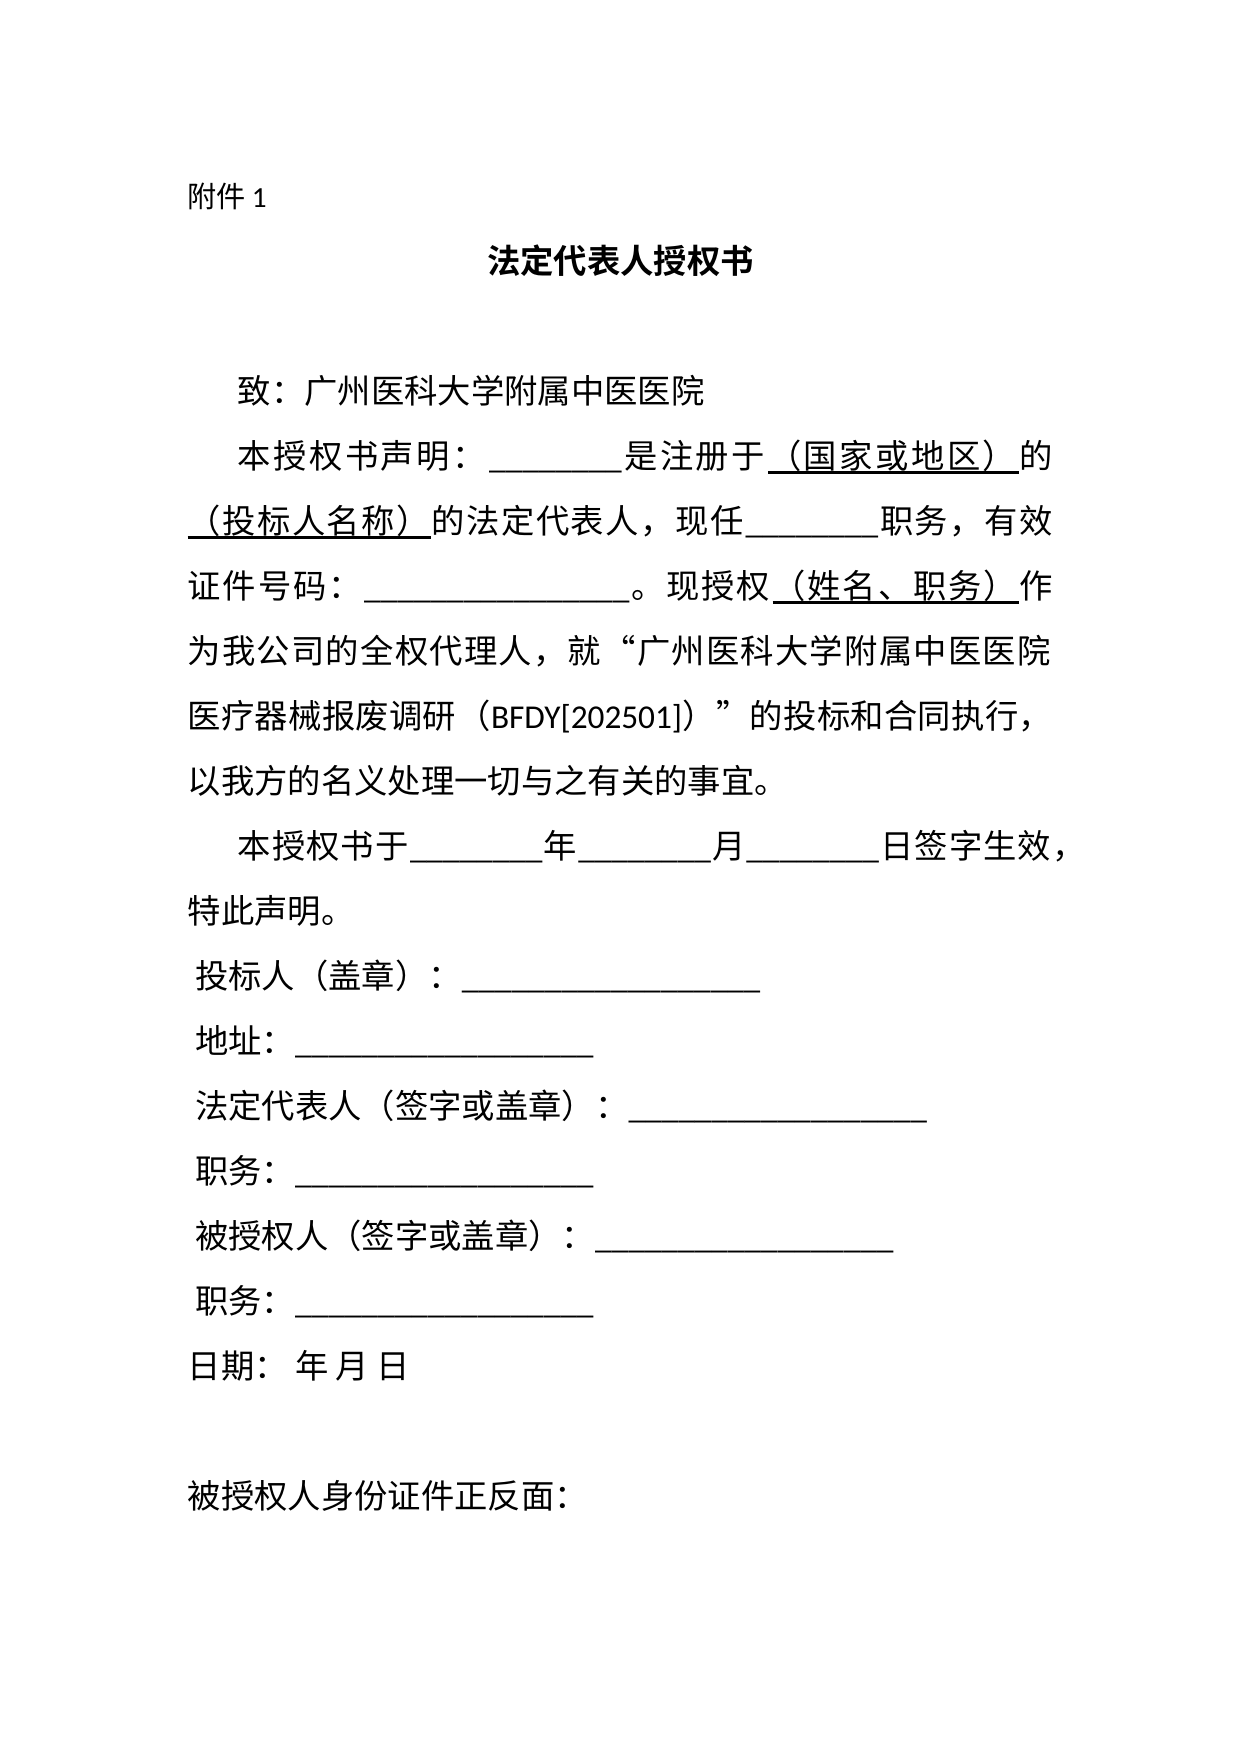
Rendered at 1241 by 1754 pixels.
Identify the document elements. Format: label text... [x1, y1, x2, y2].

text 地址：__________________ [187, 1007, 1053, 1072]
text 法定代表人（签字或盖章）：__________________ [187, 1072, 1053, 1137]
text 投标人（盖章）：__________________ [187, 942, 1053, 1007]
text 被授权人（签字或盖章）：__________________ [187, 1202, 1053, 1267]
text 被授权人身份证件正反面： [187, 1462, 1053, 1527]
text 职务：__________________ [187, 1137, 1053, 1202]
text 法定代表人授权书 [187, 227, 1053, 292]
text 日期： 年 月 日 [187, 1332, 1053, 1397]
text 致：广州医科大学附属中医医院 [187, 357, 1053, 422]
text 职务：__________________ [187, 1267, 1053, 1332]
text 本授权书声明：________是注册于（国家或地区）的（投标人名称）的法定代表人，现任________职务，有效证件号码：________________。现授权（姓名、职务）作为我公司的全权代理人，就“广州医科大学附属中医医院医疗器械报废调研（BFDY[202501]）”的投标和合同执行，以我方的名义处理一切与之有关的事宜。 [187, 422, 1053, 812]
text 附件1 [187, 162, 1053, 227]
text 本授权书于________年________月________日签字生效，特此声明。 [187, 812, 1053, 942]
